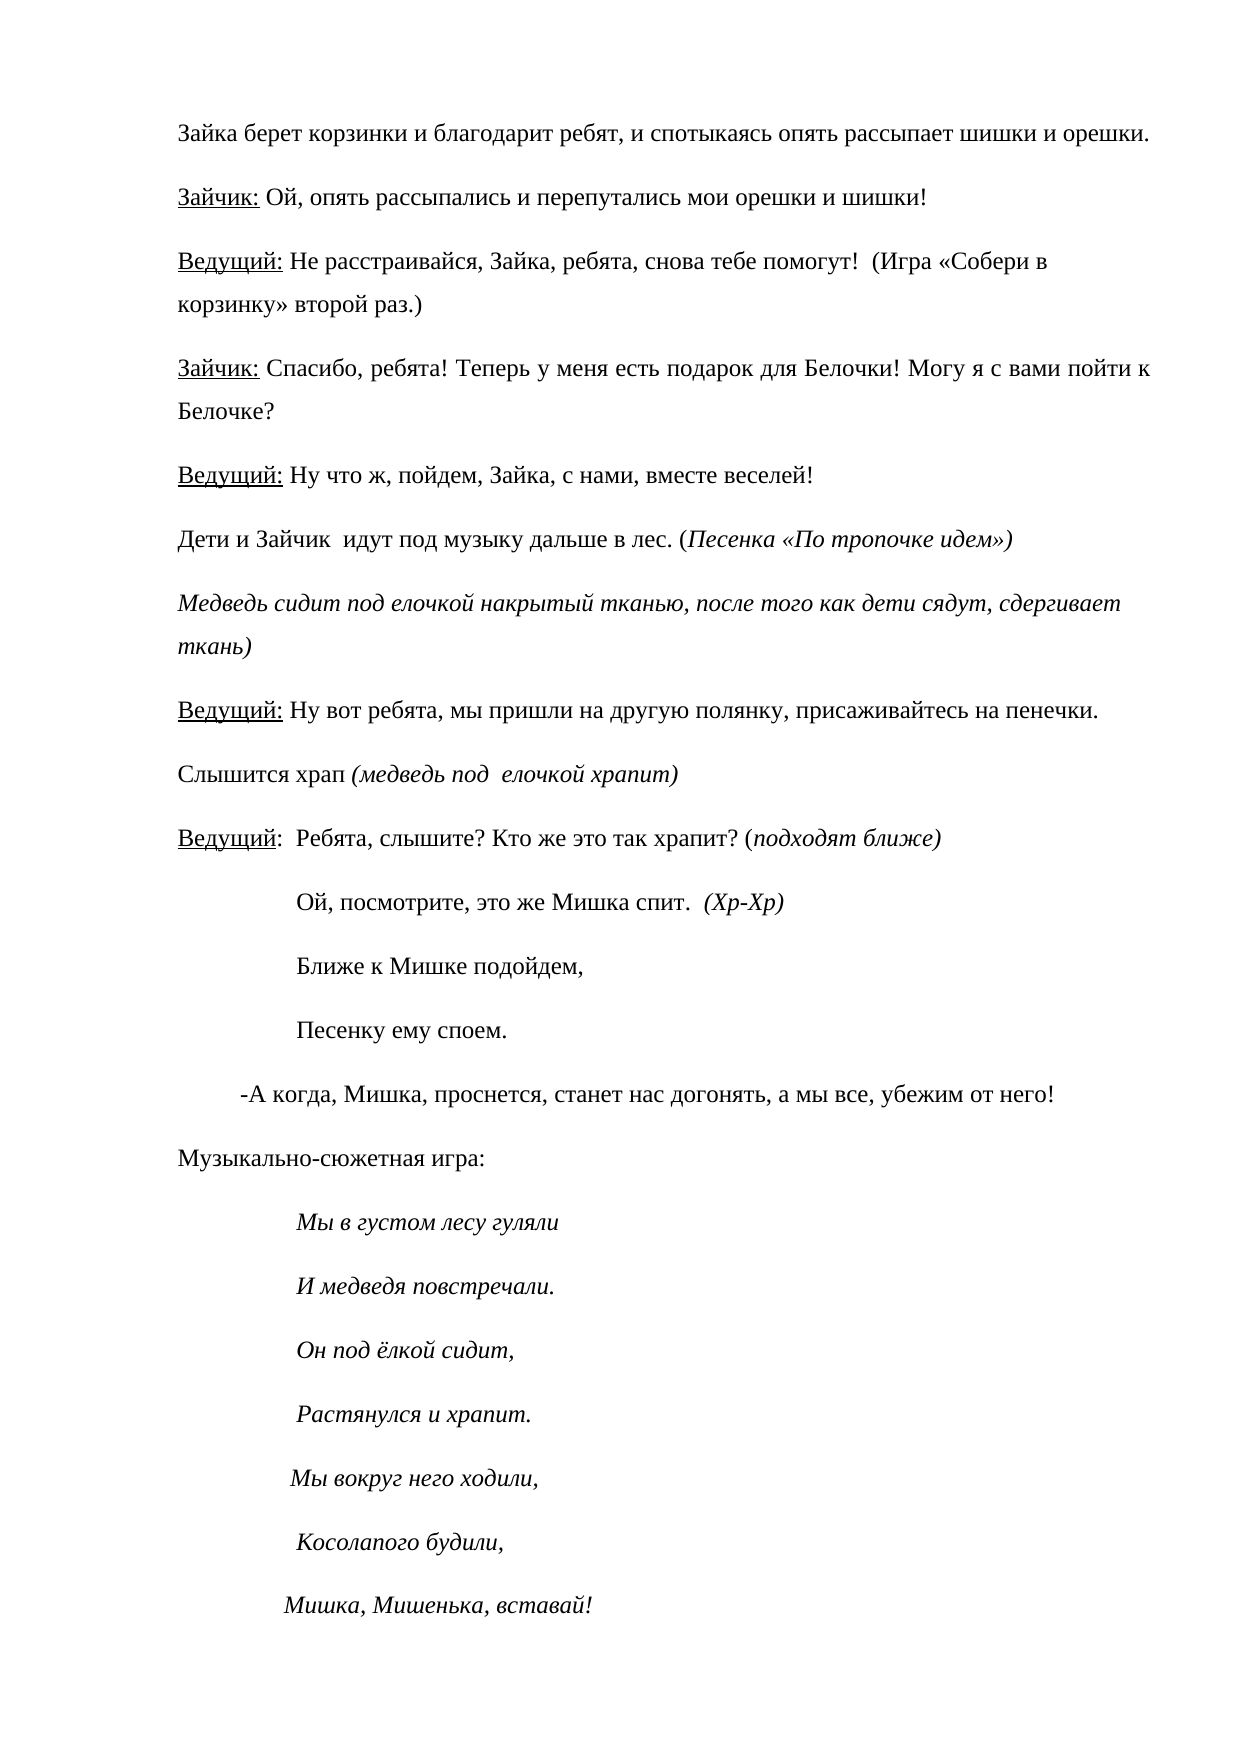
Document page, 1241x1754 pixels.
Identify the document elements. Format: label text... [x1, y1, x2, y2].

text Косолапого будили, [177, 1527, 1152, 1555]
text И медведя повстречали. [177, 1271, 1152, 1299]
text Ведущий: Ребята, слышите? Кто же это так храпит? (подходят ближе) [177, 823, 1152, 852]
text Растянулся и храпит. [177, 1399, 1152, 1427]
text Ведущий: Ну вот ребята, мы пришли на другую полянку, присаживайтесь на пенечки. [177, 695, 1152, 724]
text Зайчик: Спасибо, ребята! Теперь у меня есть подарок для Белочки! Могу я с вами пойти к Белочке? [177, 353, 1152, 425]
text Песенку ему споем. [177, 1015, 1152, 1044]
text Музыкально-сюжетная игра: [177, 1143, 1152, 1172]
text -А когда, Мишка, проснется, станет нас догонять, а мы все, убежим от него! [177, 1079, 1152, 1108]
text Мы в густом лесу гуляли [177, 1207, 1152, 1236]
text Ведущий: Ну что ж, пойдем, Зайка, с нами, вместе веселей! [177, 460, 1152, 489]
text Мы вокруг него ходили, [177, 1463, 1152, 1491]
text Зайка берет корзинки и благодарит ребят, и спотыкаясь опять рассыпает шишки и орешки. [177, 118, 1152, 147]
text Зайчик: Ой, опять рассыпались и перепутались мои орешки и шишки! [177, 182, 1152, 211]
text Он под ёлкой сидит, [177, 1335, 1152, 1363]
text Ведущий: Не расстраивайся, Зайка, ребята, снова тебе помогут! (Игра «Собери в корзинку» второй раз.) [177, 246, 1152, 318]
text Ближе к Мишке подойдем, [177, 951, 1152, 980]
text Мишка, Мишенька, вставай! [177, 1591, 1152, 1619]
text Слышится храп (медведь под елочкой храпит) [177, 759, 1152, 788]
text Ой, посмотрите, это же Мишка спит. (Хр-Хр) [177, 887, 1152, 916]
text Медведь сидит под елочкой накрытый тканью, после того как дети сядут, сдергивает ткань) [177, 588, 1152, 660]
text Дети и Зайчик идут под музыку дальше в лес. (Песенка «По тропочке идем») [177, 524, 1152, 553]
